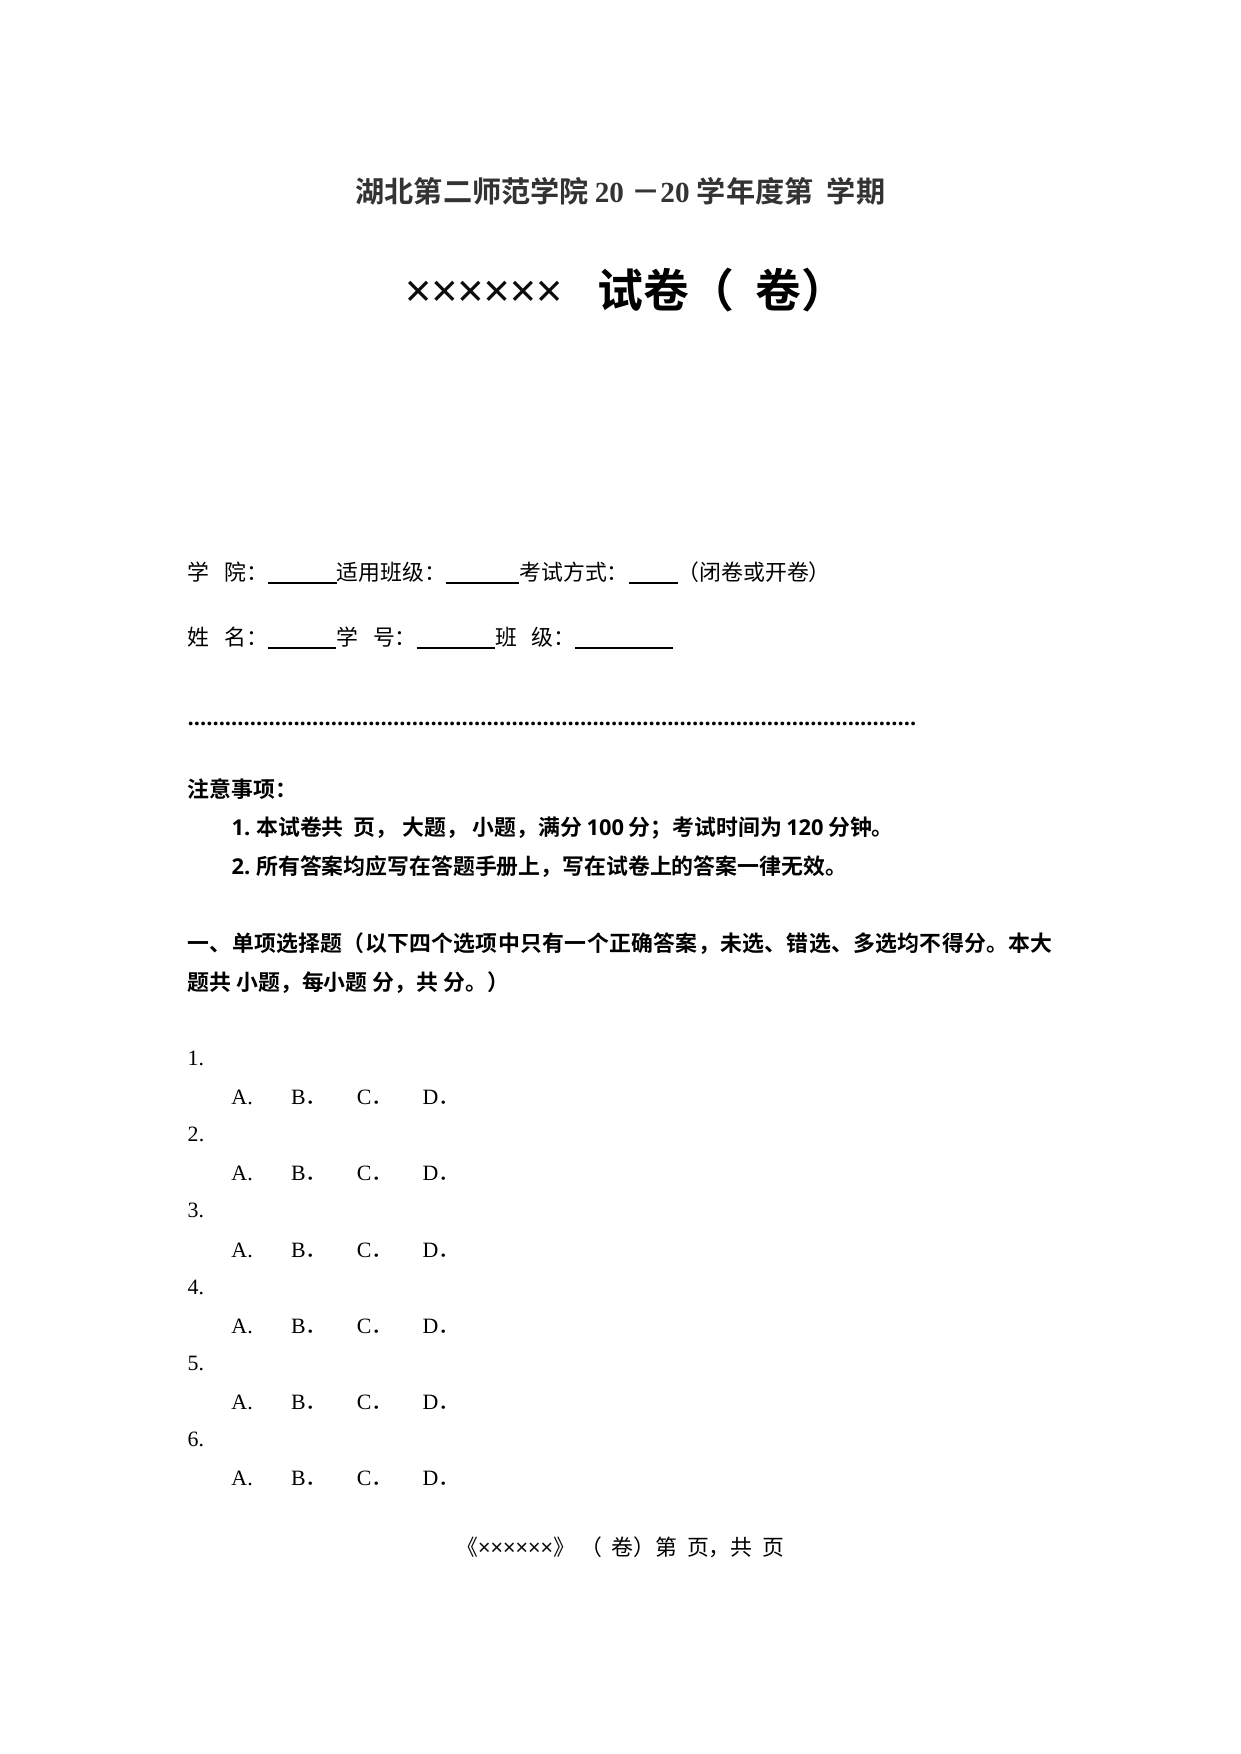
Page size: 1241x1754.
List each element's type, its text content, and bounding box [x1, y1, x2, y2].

text A. B． C． D． [187, 1460, 1053, 1492]
list B． C． D． [187, 1231, 1053, 1264]
list B． C． D． [187, 1079, 1053, 1111]
text ……………………………………………………………………………………………………… [187, 700, 1053, 733]
text A. B． C． D． [187, 1155, 1053, 1187]
text 2. [187, 1117, 1053, 1150]
text ×××××× 试卷（ 卷） [187, 239, 1053, 337]
list 3. [187, 1194, 1053, 1226]
list 所有答案均应写在答题手册上，写在试卷上的答案一律无效。 [187, 849, 1053, 881]
text A. B． C． D． [187, 1307, 1053, 1340]
text 学 院： 适用班级： 考试方式： （闭卷或开卷） [187, 554, 1053, 587]
list B． C． D． [187, 1384, 1053, 1416]
text 姓 名： 学 号： 班 级： [187, 619, 1053, 652]
list 5. [187, 1346, 1053, 1379]
text 6. [187, 1422, 1053, 1455]
text 湖北第二师范学院20 －20 学年度第 学期 [187, 158, 1053, 223]
list 本试卷共 页， 大题， 小题，满分100分；考试时间为120分钟。 [187, 810, 1053, 842]
text 一、单项选择题（以下四个选项中只有一个正确答案，未选、错选、多选均不得分。本大题共 小题，每小题 分，共 分。） [187, 926, 1053, 997]
list 1. [187, 1041, 1053, 1074]
text 注意事项： [187, 771, 1053, 804]
text 4. [187, 1270, 1053, 1302]
